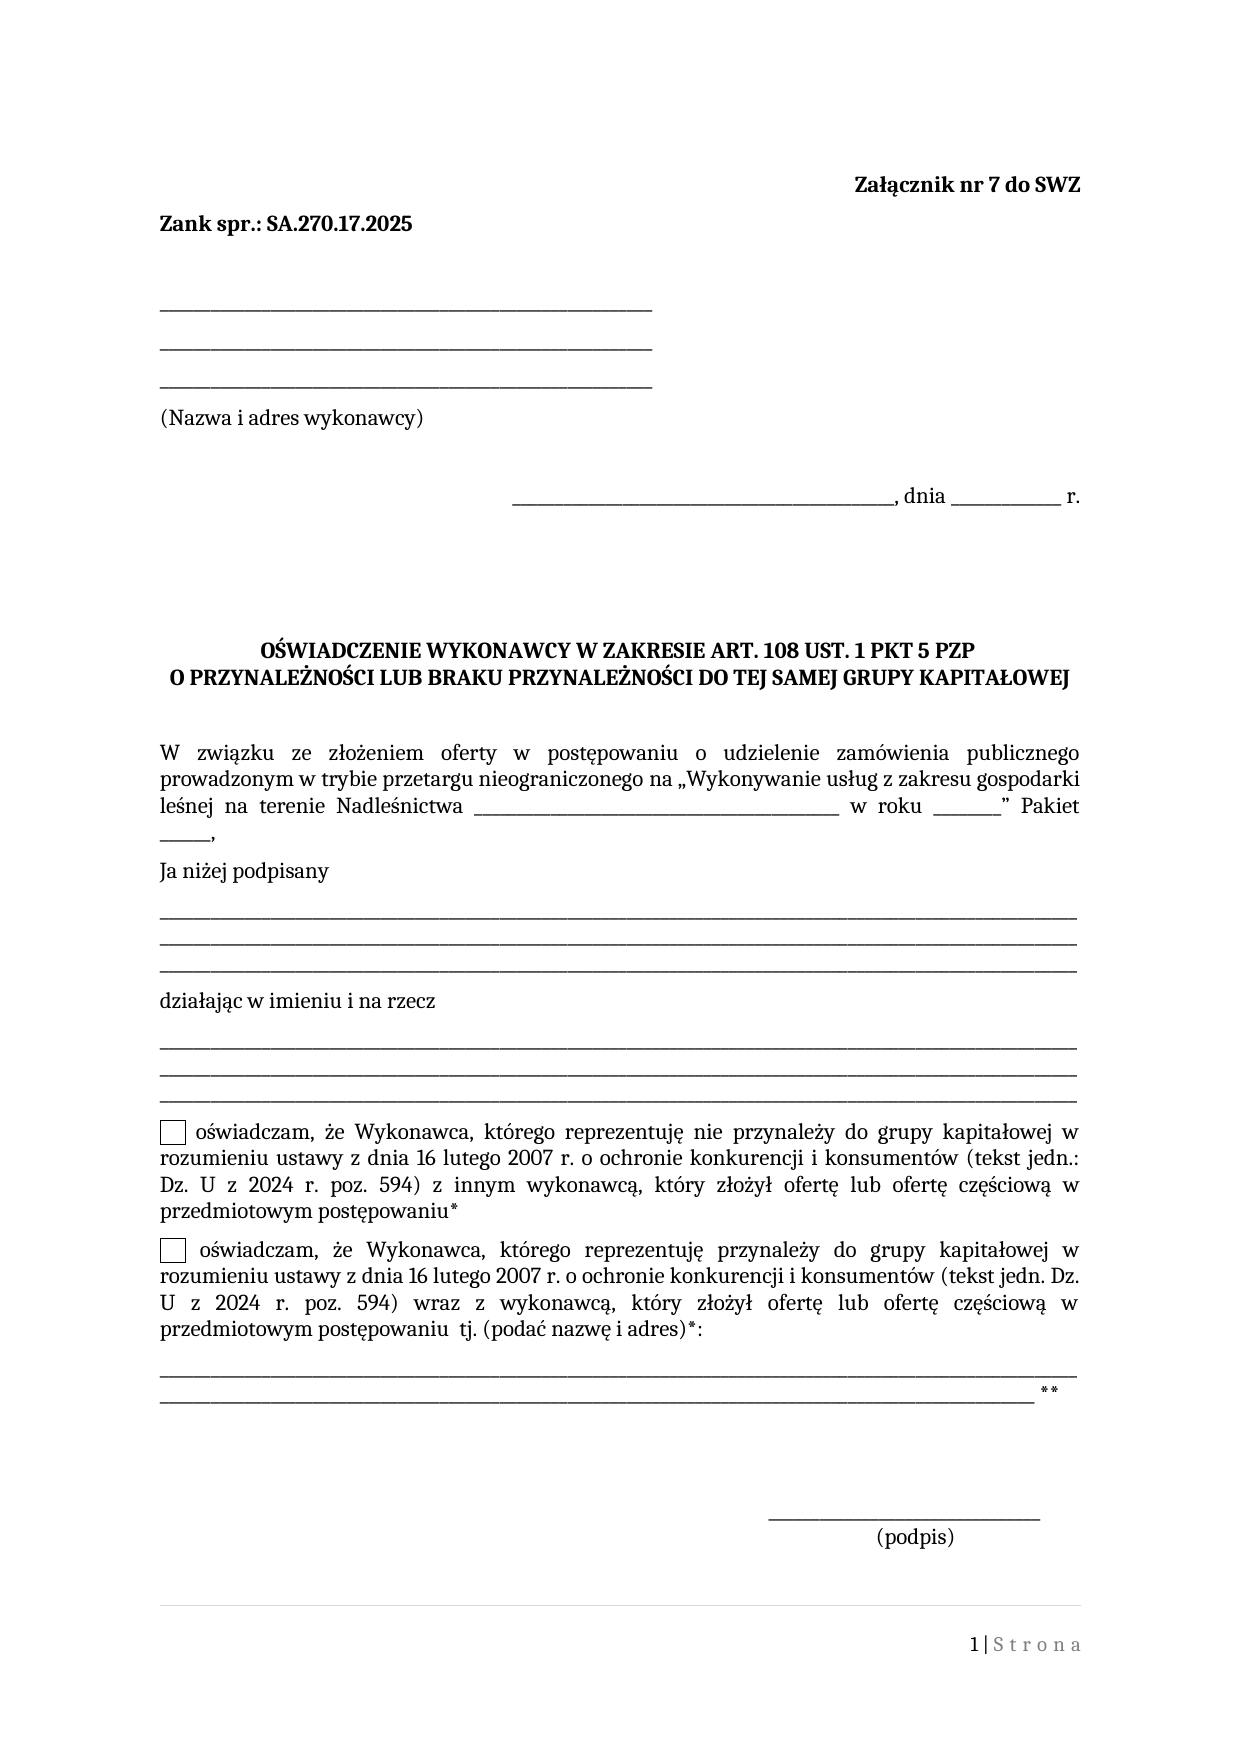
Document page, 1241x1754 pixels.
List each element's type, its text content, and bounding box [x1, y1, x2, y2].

text _____________________________________________, dnia _____________ r. [159, 483, 1081, 509]
text __________________________________________________________ [159, 288, 1081, 315]
text W związku ze złożeniem oferty w postępowaniu o udzielenie zamówienia publicznego prowadzonym w trybie przetargu nieograniczonego na „Wykonywanie usług z zakresu gospodarki leśnej na terenie Nadleśnictwa ___________________________________________ w roku ________” Pakiet ______, [159, 740, 1081, 845]
text __________________________________________________________ [159, 366, 1081, 393]
text __________________________________________________________ [159, 327, 1081, 354]
text ___________________________________________________________________________________________________________________________________________________________________________________________________________________ ** [159, 1354, 1081, 1407]
text ____________________________________________________________________________________________________________________________________________________________________________________________________________________________________________________________________________________________________________________________________ [159, 897, 1081, 976]
text oświadczam, że Wykonawca, którego reprezentuję nie przynależy do grupy kapitałowej w rozumieniu ustawy z dnia 16 lutego 2007 r. o ochronie konkurencji i konsumentów (tekst jedn.: Dz. U z 2024 r. poz. 594) z innym wykonawcą, który złożył ofertę lub ofertę częściową w przedmiotowym postępowaniu* [159, 1119, 1081, 1224]
text Zank spr.: SA.270.17.2025 [159, 211, 1081, 237]
text oświadczam, że Wykonawca, którego reprezentuję przynależy do grupy kapitałowej w rozumieniu ustawy z dnia 16 lutego 2007 r. o ochronie konkurencji i konsumentów (tekst jedn. Dz. U z 2024 r. poz. 594) wraz z wykonawcą, który złożył ofertę lub ofertę częściową w przedmiotowym postępowaniu tj. (podać nazwę i adres)*: [159, 1237, 1081, 1342]
text działając w imieniu i na rzecz [159, 988, 1081, 1014]
text ________________________________ (podpis) [750, 1497, 1081, 1550]
text Załącznik nr 7 do SWZ [159, 172, 1081, 198]
text Ja niżej podpisany [159, 858, 1081, 884]
text OŚWIADCZENIE WYKONAWCY W ZAKRESIE ART. 108 UST. 1 PKT 5 PZP O PRZYNALEŻNOŚCI LUB BRAKU PRZYNALEŻNOŚCI DO TEJ SAMEJ GRUPY KAPITAŁOWEJ [159, 638, 1081, 691]
text (Nazwa i adres wykonawcy) [159, 405, 1081, 431]
text ____________________________________________________________________________________________________________________________________________________________________________________________________________________________________________________________________________________________________________________________________ [159, 1027, 1081, 1106]
